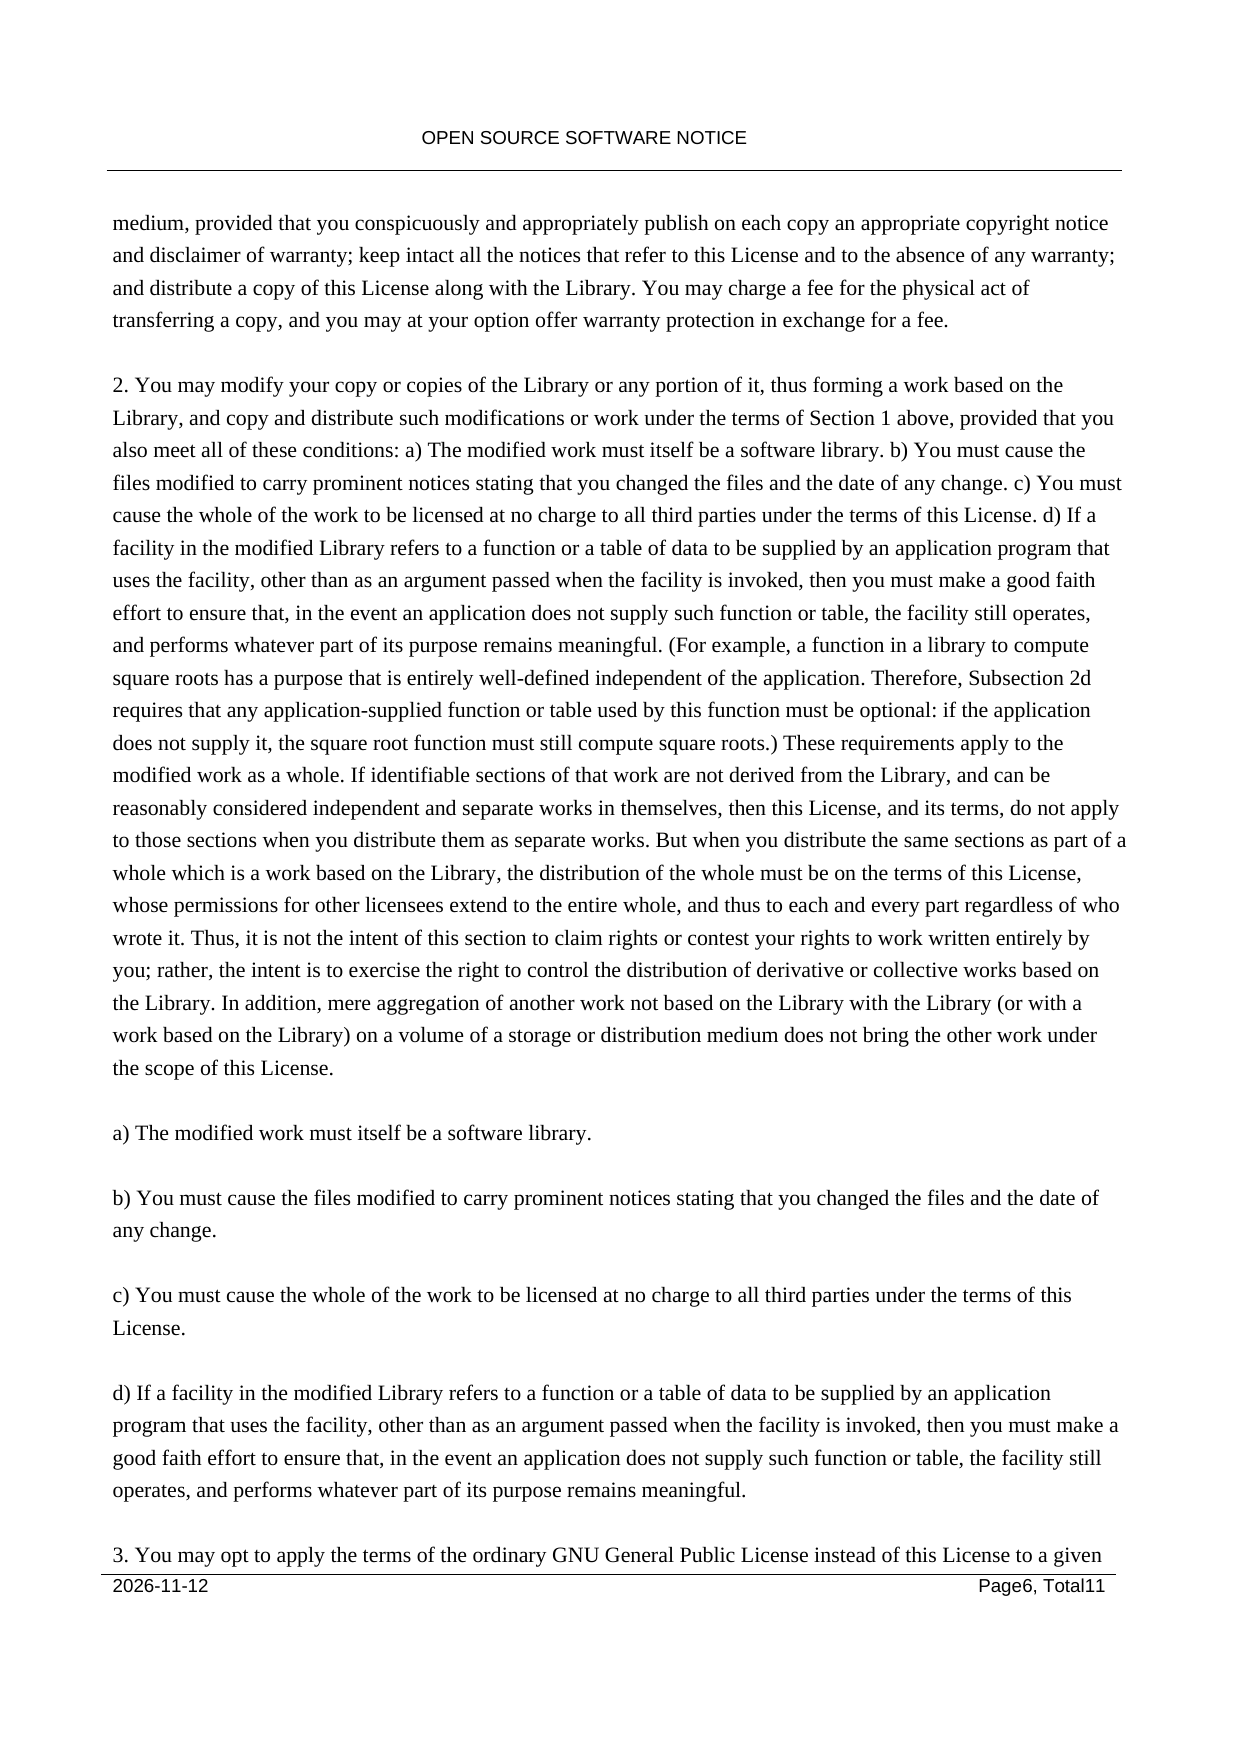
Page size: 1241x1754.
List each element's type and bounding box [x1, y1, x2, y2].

text [112, 206, 1128, 1571]
